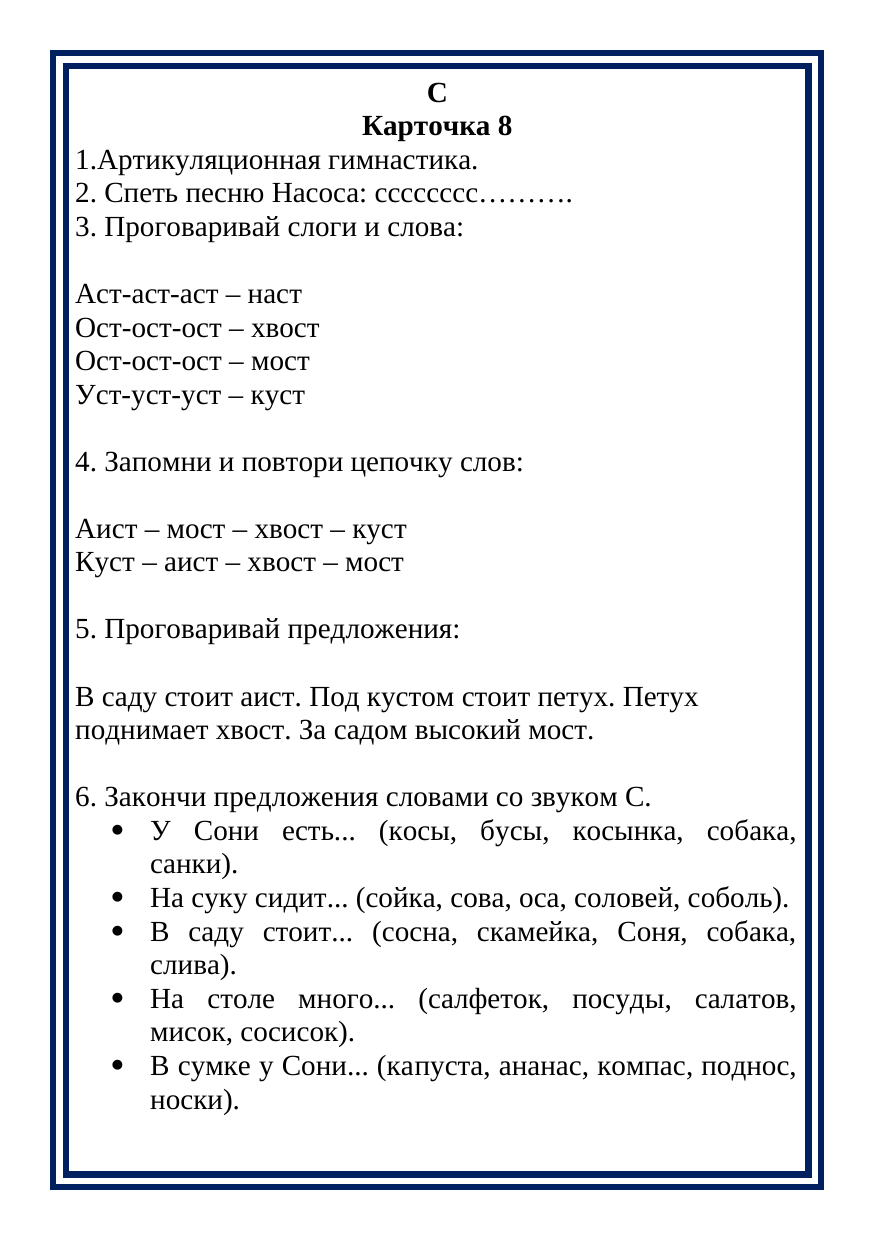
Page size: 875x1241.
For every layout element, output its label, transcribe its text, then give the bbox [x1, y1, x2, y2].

list У Сони есть... (косы, бусы, косынка, собака, санки). [112, 813, 797, 880]
text Уст-уст-уст – куст [75, 377, 799, 410]
text 6. Закончи предложения словами со звуком С. [75, 779, 799, 813]
text Карточка 8 [75, 108, 799, 142]
list На столе много... (салфеток, посуды, салатов, мисок, сосисок). [112, 981, 797, 1048]
text Куст – аист – хвост – мост [75, 544, 799, 578]
text 4. Запомни и повтори цепочку слов: [75, 444, 799, 477]
text В саду стоит аист. Под кустом стоит петух. Петух поднимает хвост. За садом высокий мост. [75, 679, 799, 746]
list В сумке у Сони... (капуста, ананас, компас, поднос, носки). [112, 1048, 797, 1115]
text Аст-аст-аст – наст [75, 276, 799, 310]
text С [75, 75, 799, 108]
text 5. Проговаривай предложения: [75, 612, 799, 645]
text Аист – мост – хвост – куст [75, 511, 799, 544]
text Ост-ост-ост – хвост [75, 310, 799, 343]
text 2. Спеть песню Насоса: сссссссс………. [75, 176, 799, 209]
list В саду стоит... (сосна, скамейка, Соня, собака, слива). [112, 914, 797, 981]
list На суку сидит... (сойка, сова, оса, соловей, соболь). [112, 880, 797, 914]
text 1.Артикуляционная гимнастика. [75, 142, 799, 176]
text Ост-ост-ост – мост [75, 343, 799, 377]
text 3. Проговаривай слоги и слова: [75, 209, 799, 243]
